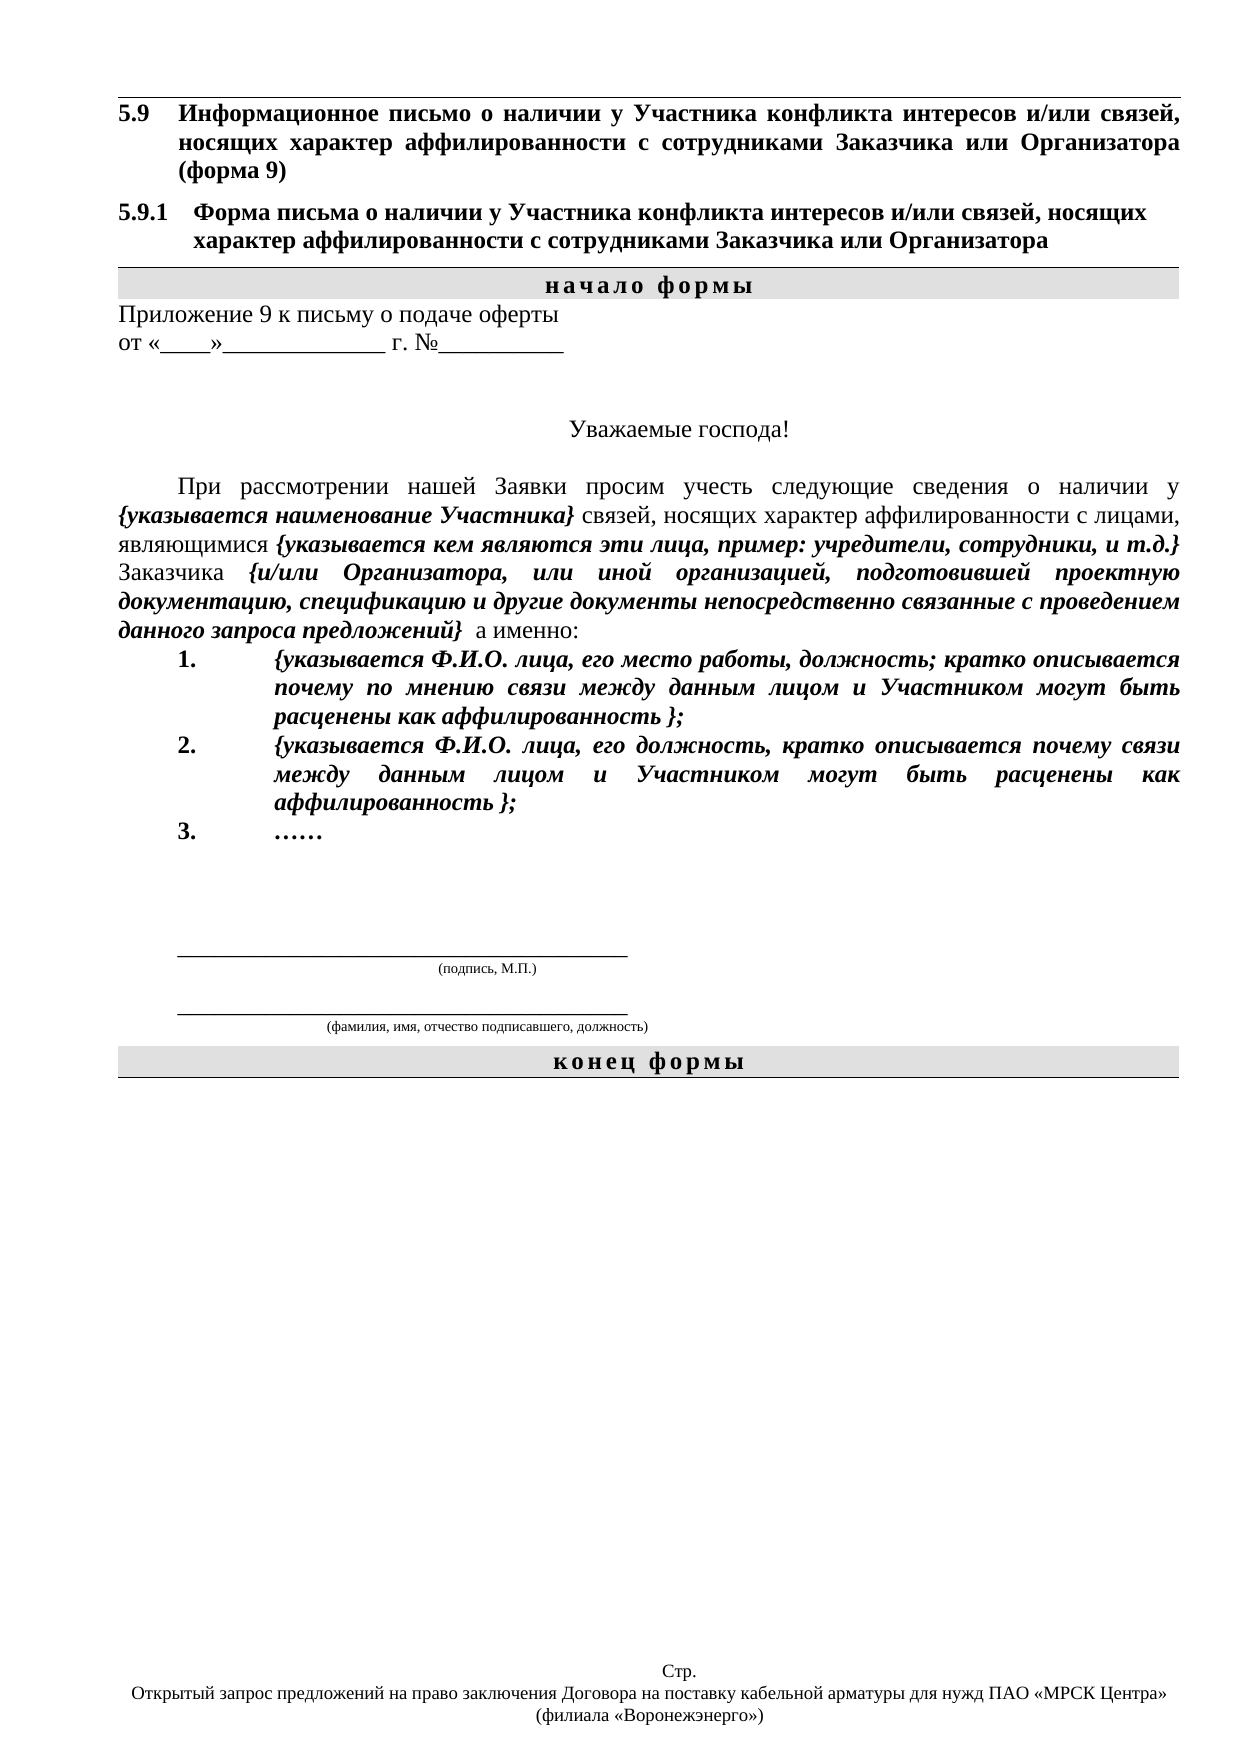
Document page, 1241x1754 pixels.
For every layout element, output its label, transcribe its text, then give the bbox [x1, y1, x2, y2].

text (подпись, М.П.) [118, 960, 797, 989]
list {указывается Ф.И.О. лица, его место работы, должность; кратко описывается почему по мнению связи между данным лицом и Участником могут быть расценены как аффилированность }; [177, 644, 1181, 730]
text ____________________________________ [118, 989, 1181, 1017]
list …… [177, 816, 1181, 845]
list {указывается Ф.И.О. лица, его должность, кратко описывается почему связи между данным лицом и Участником могут быть расценены как аффилированность }; [177, 730, 1181, 816]
text начало формы [118, 268, 1179, 299]
text При рассмотрении нашей Заявки просим учесть следующие сведения о наличии у {указывается наименование Участника} связей, носящих характер аффилированности с лицами, являющимися {указывается кем являются эти лица, пример: учредители, сотрудники, и т.д.} Заказчика {и/или Организатора, или иной организацией, подготовившей проектную документацию, спецификацию и другие документы непосредственно связанные с проведением данного запроса предложений} а именно: [118, 471, 1181, 644]
text (фамилия, имя, отчество подписавшего, должность) [118, 1017, 797, 1046]
text конец формы [118, 1046, 1179, 1077]
subtitle Форма письма о наличии у Участника конфликта интересов и/или связей, носящих характер аффилированности с сотрудниками Заказчика или Организатора [118, 197, 1181, 254]
text Уважаемые господа! [118, 414, 1181, 442]
subtitle Информационное письмо о наличии у Участника конфликта интересов и/или связей, носящих характер аффилированности с сотрудниками Заказчика или Организатора (форма 9) [118, 98, 1181, 184]
text ____________________________________ [118, 931, 1181, 960]
text Приложение 9 к письму о подаче оферты от «____»_____________ г. №__________ [118, 299, 1181, 356]
